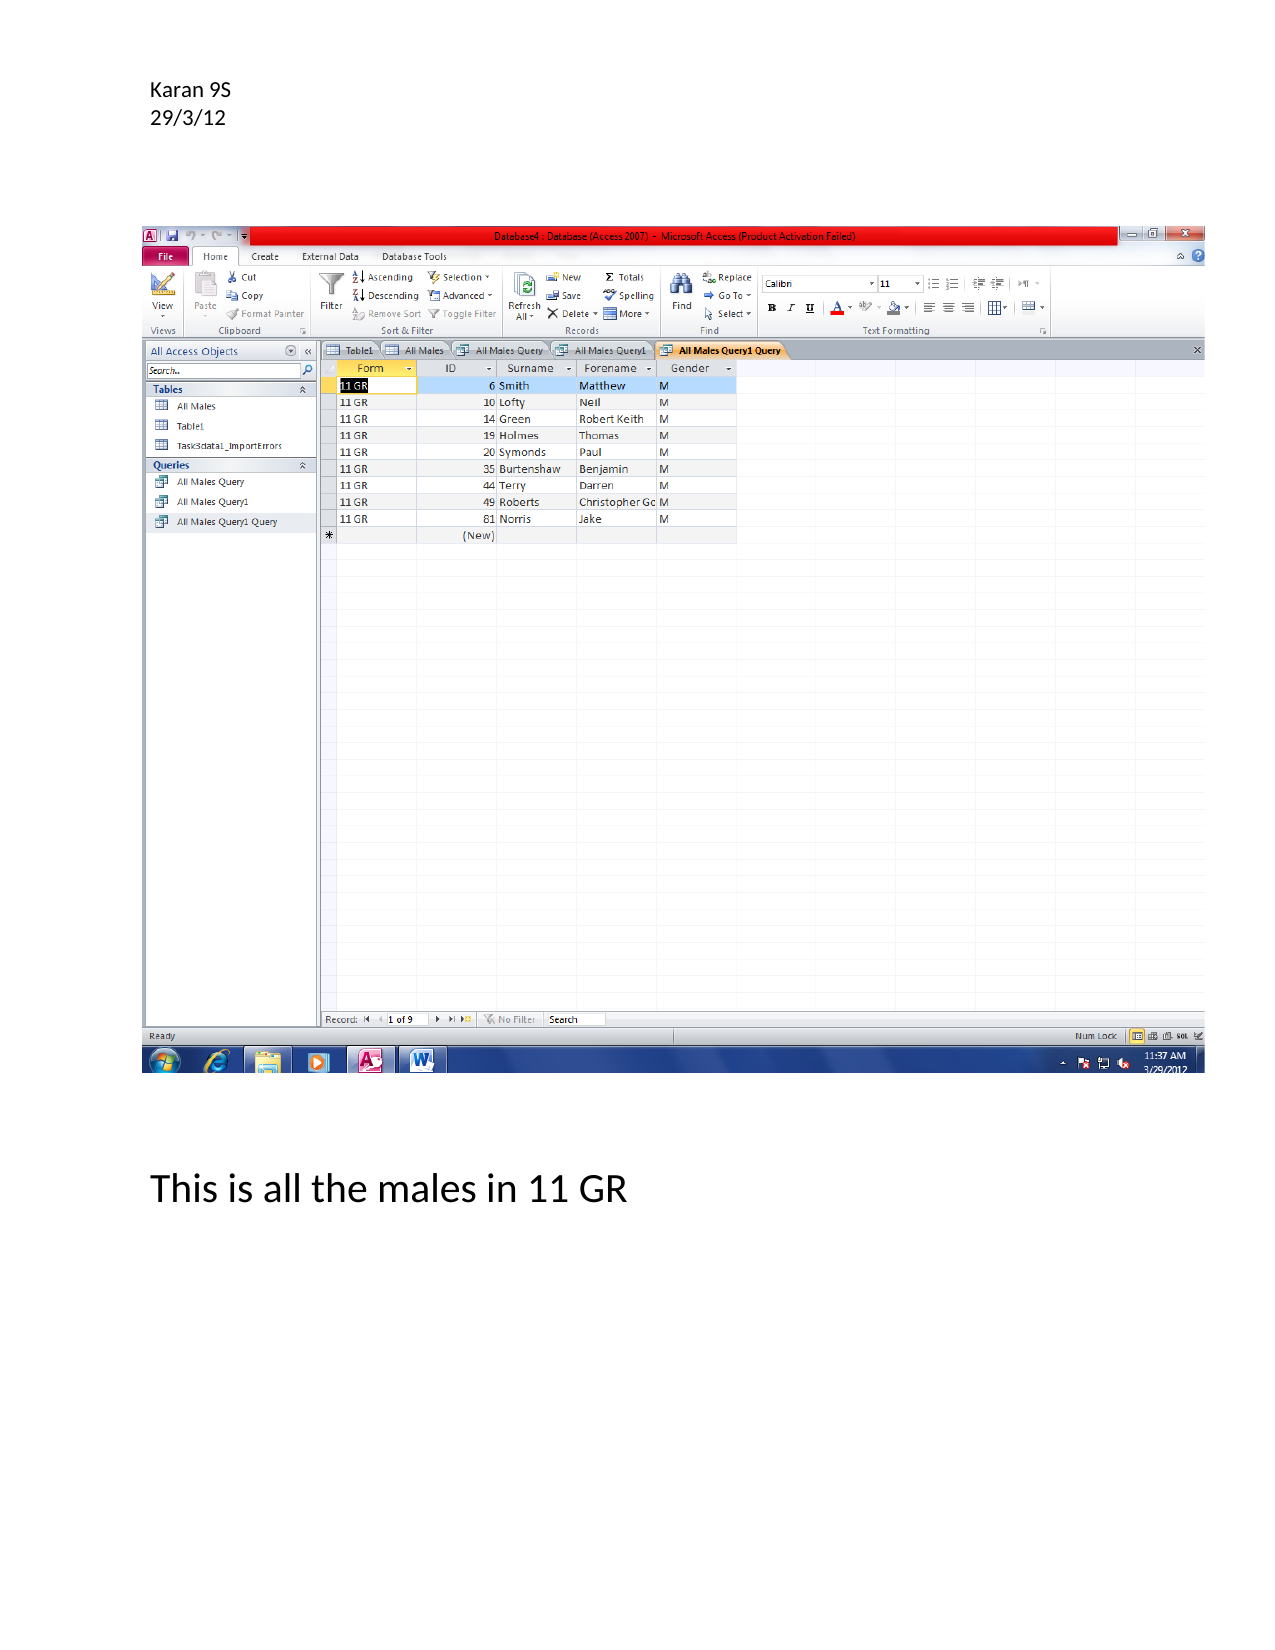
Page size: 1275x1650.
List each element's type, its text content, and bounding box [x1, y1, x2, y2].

picture [142, 226, 1205, 1073]
text This is all the males in 11 GR [150, 1162, 1125, 1212]
